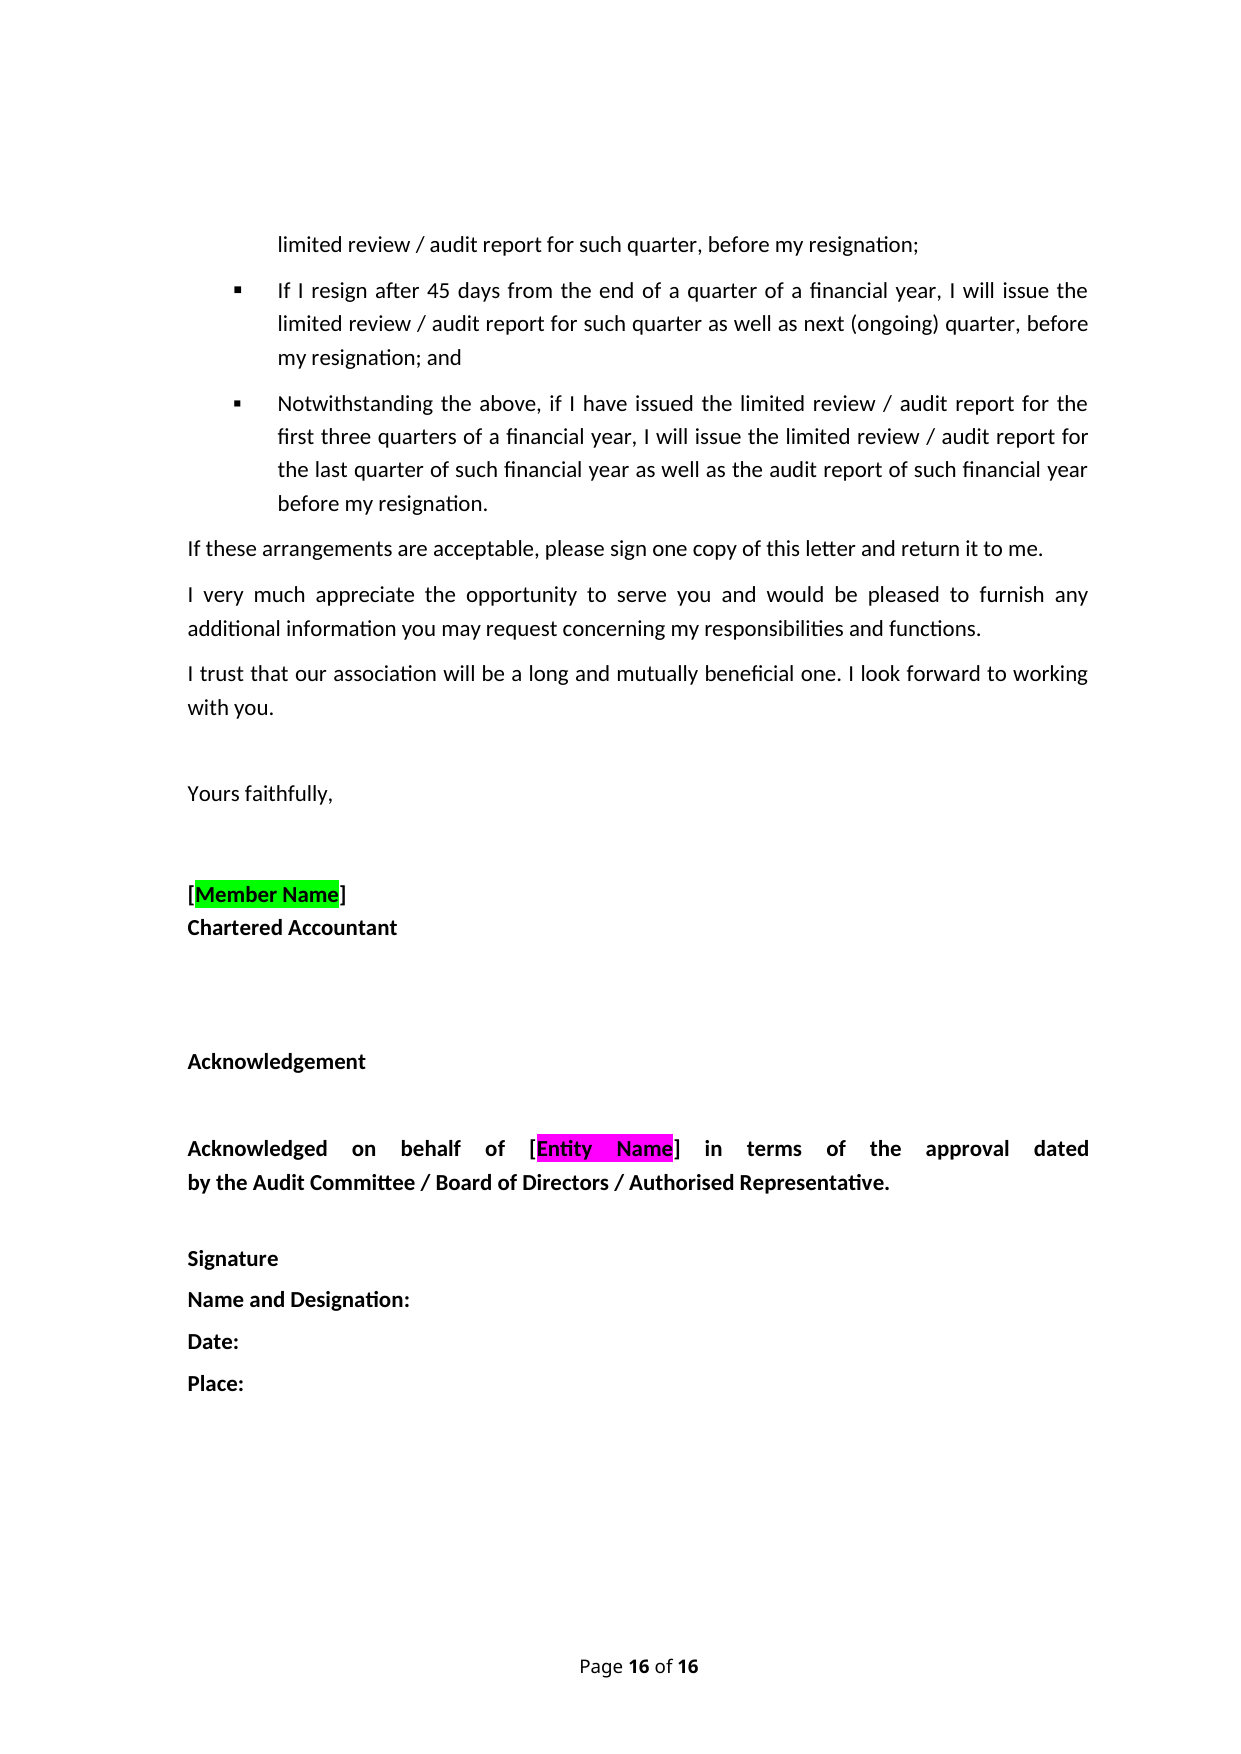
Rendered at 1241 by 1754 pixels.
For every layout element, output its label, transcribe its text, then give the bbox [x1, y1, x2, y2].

text I trust that our association will be a long and mutually beneficial one. I look forward to working with you. [187, 654, 1090, 721]
text I very much appreciate the opportunity to serve you and would be pleased to furnish any additional information you may request concerning my responsibilities and functions. [187, 575, 1090, 642]
text [Member Name] [339, 880, 1090, 908]
subtitle Acknowledged on behalf of [Entity Name] in terms of the approval dated by the Audit Committee / Board of Directors / Authorised Representative. [187, 1134, 1090, 1196]
text Chartered Accountant [187, 913, 1090, 941]
list Notwithstanding the above, if I have issued the limited review / audit report for the first three quarters of a financial year, I will issue the limited review / audit report for the last quarter of such financial year as well as the audit report of such financial year before my resignation. [232, 383, 1090, 517]
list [232, 225, 1090, 258]
text Yours faithfully, [187, 779, 1090, 807]
text Date: [187, 1326, 1090, 1355]
text Place: [187, 1368, 1090, 1397]
subtitle Acknowledgement [187, 1047, 1090, 1076]
list If I resign after 45 days from the end of a quarter of a financial year, I will issue the limited review / audit report for such quarter as well as next (ongoing) quarter, before my resignation; and [232, 271, 1090, 371]
text If these arrangements are acceptable, please sign one copy of this letter and return it to me. [187, 529, 1090, 562]
text Name and Designation: [187, 1284, 1090, 1314]
text Signature [187, 1243, 1090, 1272]
